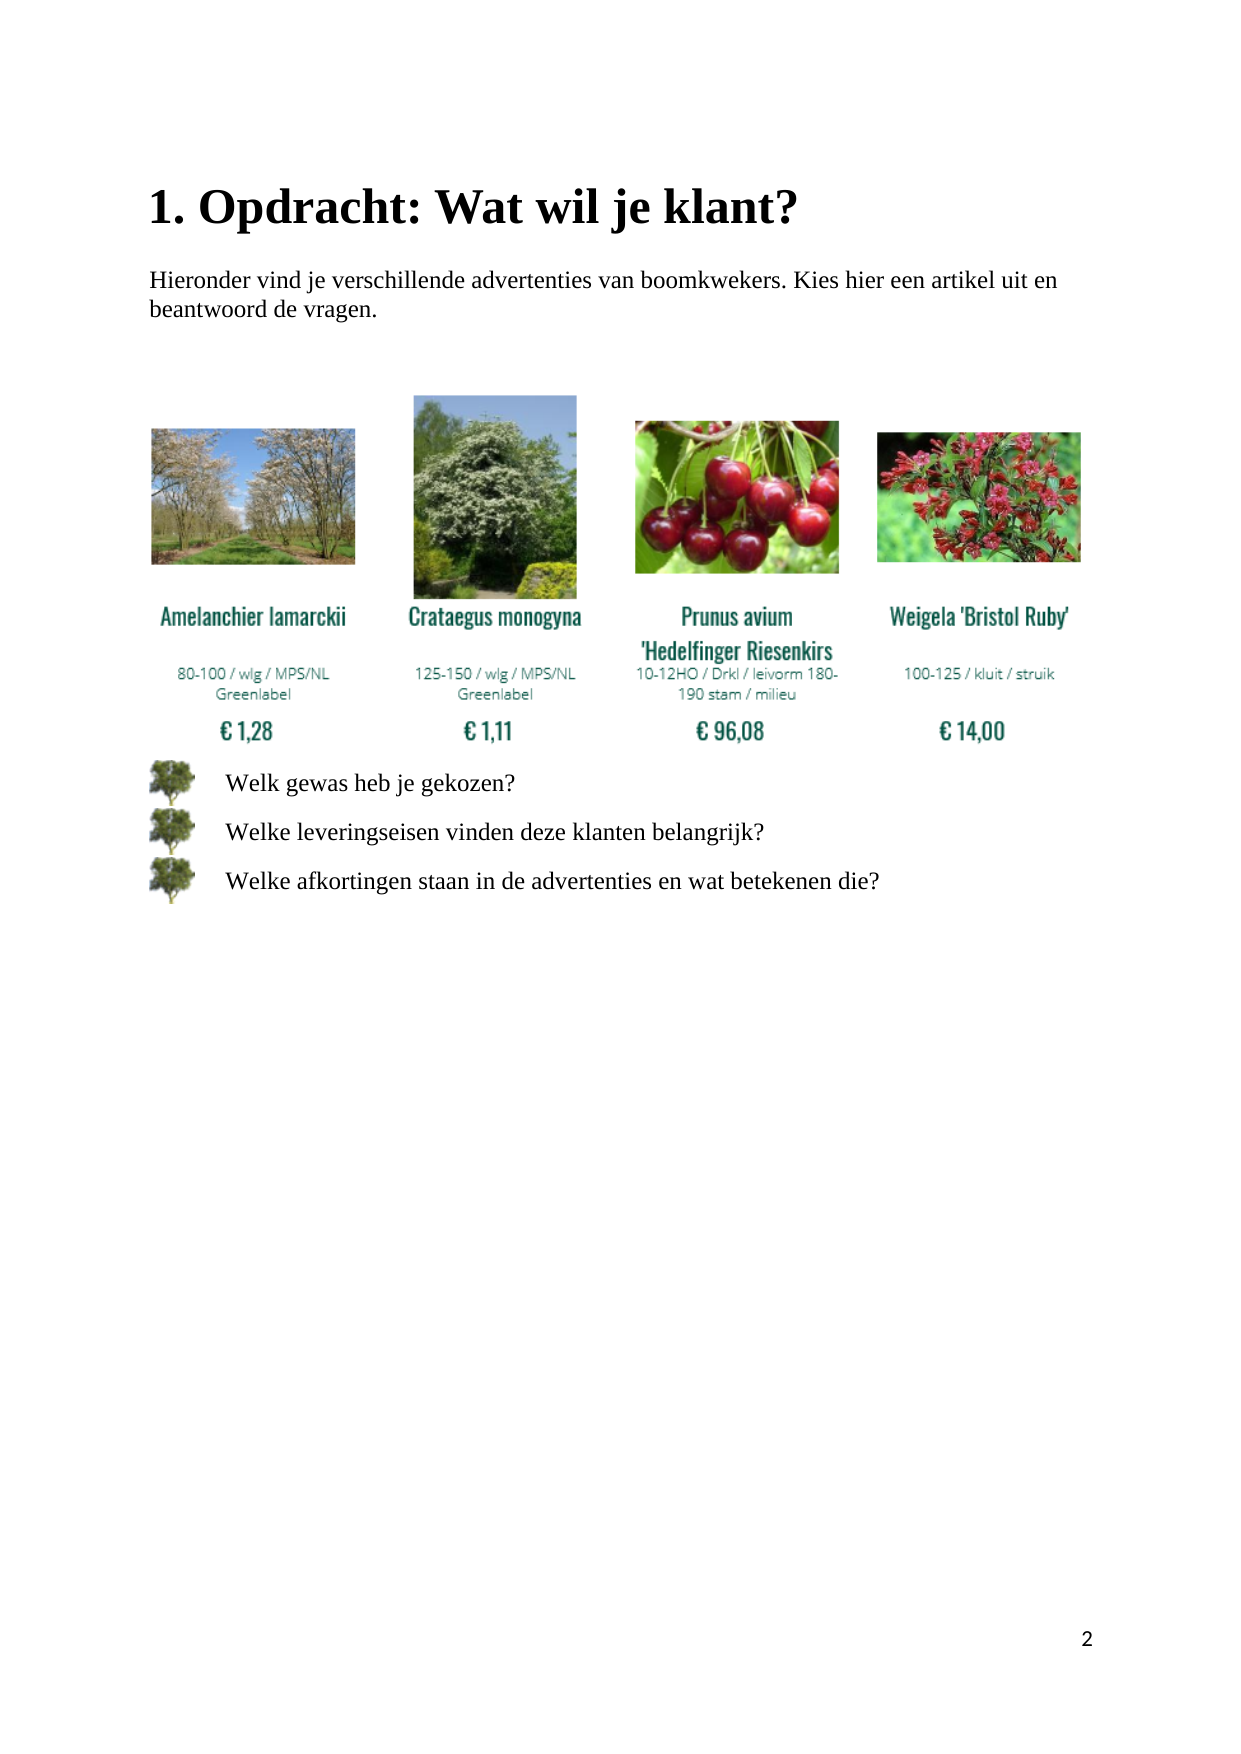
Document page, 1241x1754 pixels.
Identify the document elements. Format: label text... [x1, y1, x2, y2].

picture [149, 379, 1084, 757]
table_cell [148, 807, 223, 856]
table_cell Welk gewas heb je gekozen? [224, 759, 1083, 807]
table_cell Welke afkortingen staan in de advertenties en wat betekenen die? [224, 856, 1083, 905]
picture [149, 760, 195, 806]
table_cell [148, 759, 223, 807]
picture [149, 857, 195, 904]
table_cell Welke leveringseisen vinden deze klanten belangrijk? [224, 807, 1083, 856]
text 1. Opdracht: Wat wil je klant? [148, 177, 1093, 234]
picture [149, 808, 195, 855]
table_header Hieronder vind je verschillende advertenties van boomkwekers. Kies hier een artikel uit en beantwoord de vragen. [148, 264, 1083, 758]
table_cell [148, 856, 223, 905]
